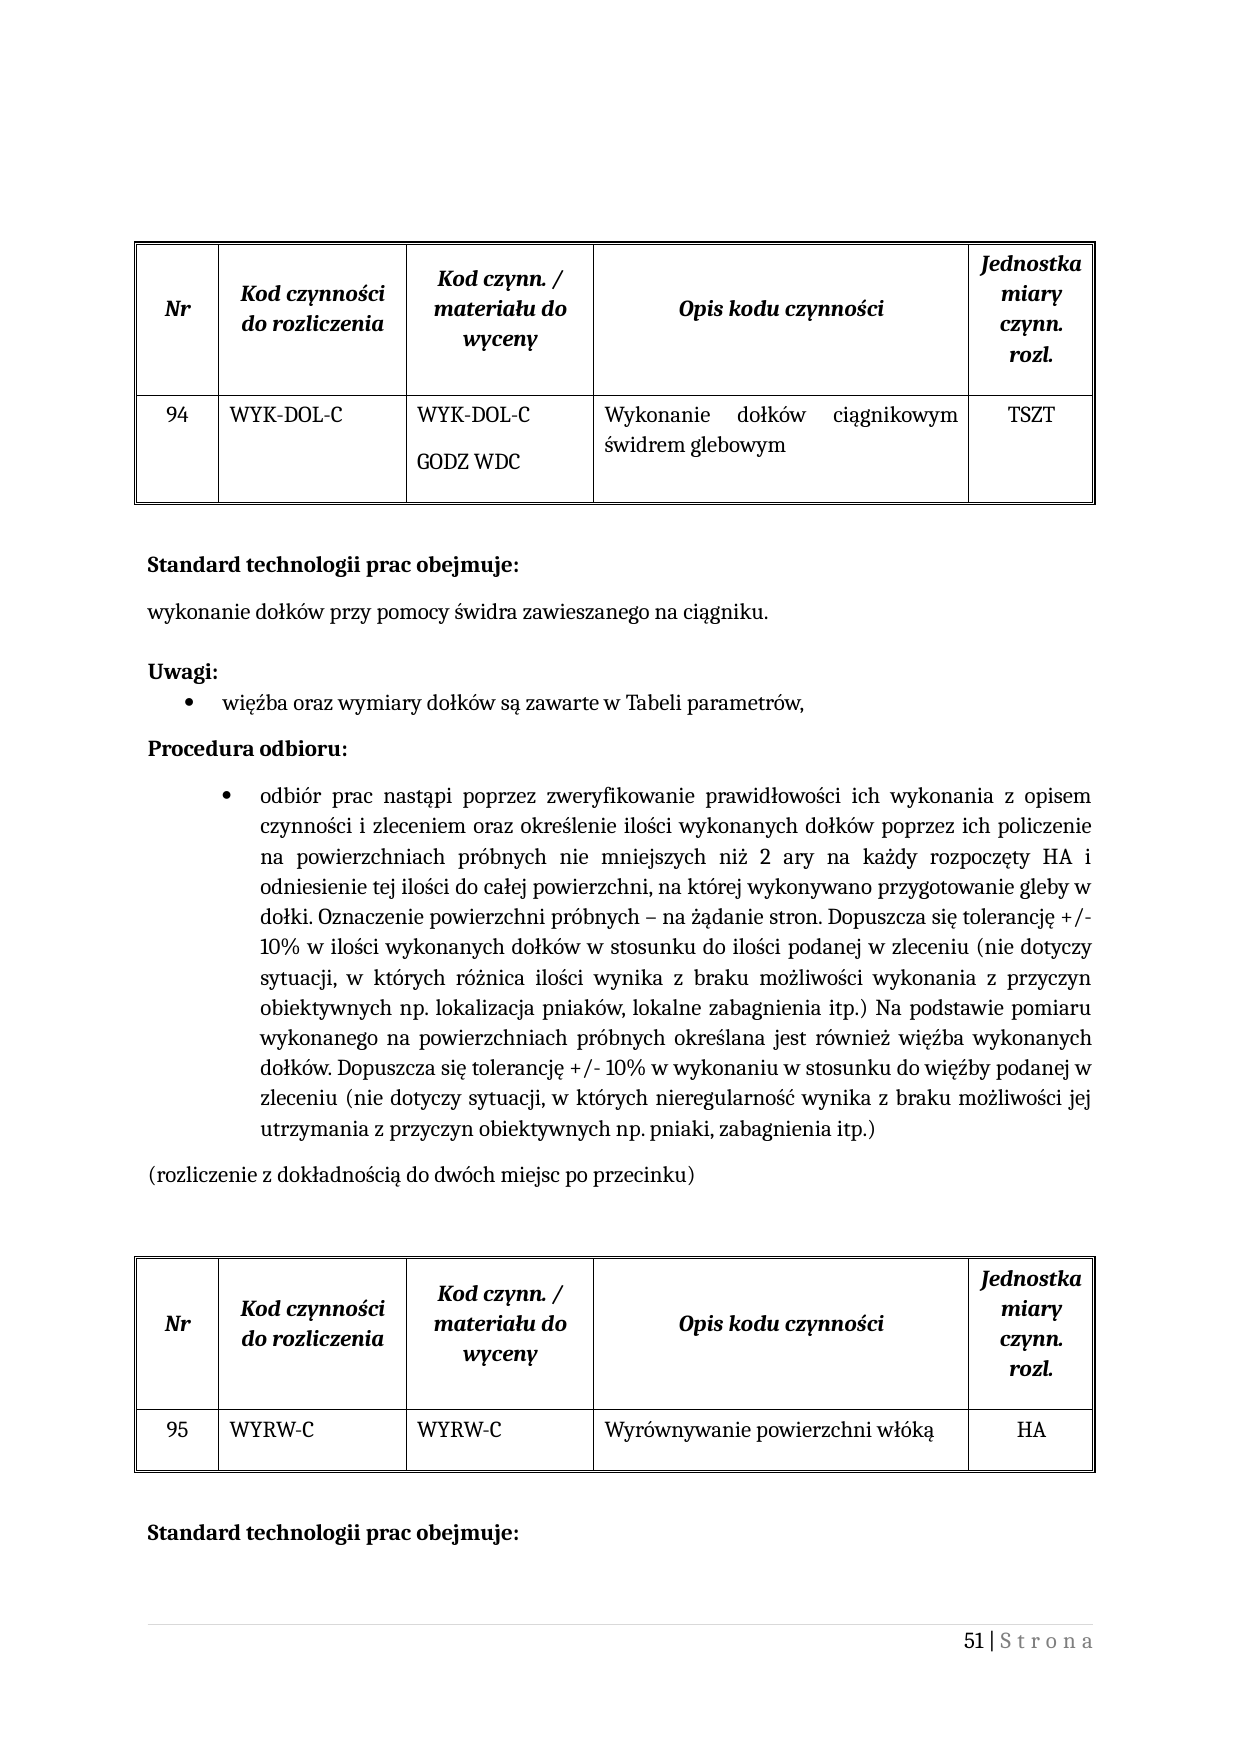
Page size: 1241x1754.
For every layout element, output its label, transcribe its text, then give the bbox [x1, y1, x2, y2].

table_cell 95 [137, 1410, 218, 1469]
table_header Jednostka miary czynn. rozl. [969, 1259, 1092, 1409]
table_header Jednostka miary czynn. rozl. [969, 245, 1092, 394]
table_cell WYK-DOL-C [219, 396, 406, 502]
table_cell HA [969, 1410, 1092, 1469]
table_header Nr [137, 1259, 218, 1409]
table_header Opis kodu czynności [594, 1259, 968, 1409]
table_header Kod czynności do rozliczenia [219, 245, 406, 394]
table_cell WYRW-C [219, 1410, 406, 1469]
list odbiór prac nastąpi poprzez zweryfikowanie prawidłowości ich wykonania z opisem czynności i zleceniem oraz określenie ilości wykonanych dołków poprzez ich policzenie na powierzchniach próbnych nie mniejszych niż 2 ary na każdy rozpoczęty HA i odniesienie tej ilości do całej powierzchni, na której wykonywano przygotowanie gleby w dołki. Oznaczenie powierzchni próbnych – na żądanie stron. Dopuszcza się tolerancję +/- 10% w ilości wykonanych dołków w stosunku do ilości podanej w zleceniu (nie dotyczy sytuacji, w których różnica ilości wynika z braku możliwości wykonania z przyczyn obiektywnych np. lokalizacja pniaków, lokalne zabagnienia itp.) Na podstawie pomiaru wykonanego na powierzchniach próbnych określana jest również więźba wykonanych dołków. Dopuszcza się tolerancję +/- 10% w wykonaniu w stosunku do więźby podanej w zleceniu (nie dotyczy sytuacji, w których nieregularność wynika z braku możliwości jej utrzymania z przyczyn obiektywnych np. pniaki, zabagnienia itp.) [223, 783, 1093, 1142]
table_header Kod czynn. / materiału do wyceny [407, 1259, 593, 1409]
table_cell WYK-DOL-C GODZ WDC [407, 396, 593, 502]
text (rozliczenie z dokładnością do dwóch miejsc po przecinku) [148, 1162, 1093, 1188]
table_cell TSZT [969, 396, 1092, 502]
list Uwagi: [148, 659, 1093, 685]
list wykonanie dołków przy pomocy świdra zawieszanego na ciągniku. [148, 599, 1093, 625]
table_header Opis kodu czynności [594, 245, 968, 394]
table_cell Wykonanie dołków ciągnikowym świdrem glebowym [594, 396, 968, 502]
list więźba oraz wymiary dołków są zawarte w Tabeli parametrów, [185, 689, 1093, 716]
table_header Kod czynn. / materiału do wyceny [407, 245, 593, 394]
text Procedura odbioru: [148, 736, 1093, 762]
table_cell Wyrównywanie powierzchni włóką [594, 1410, 968, 1469]
table_cell 94 [137, 396, 218, 502]
text Standard technologii prac obejmuje: [148, 1519, 1093, 1546]
table_header Nr [137, 245, 218, 394]
text Standard technologii prac obejmuje: [148, 552, 1093, 578]
table_header Kod czynności do rozliczenia [219, 1259, 406, 1409]
table_cell WYRW-C [407, 1410, 593, 1469]
